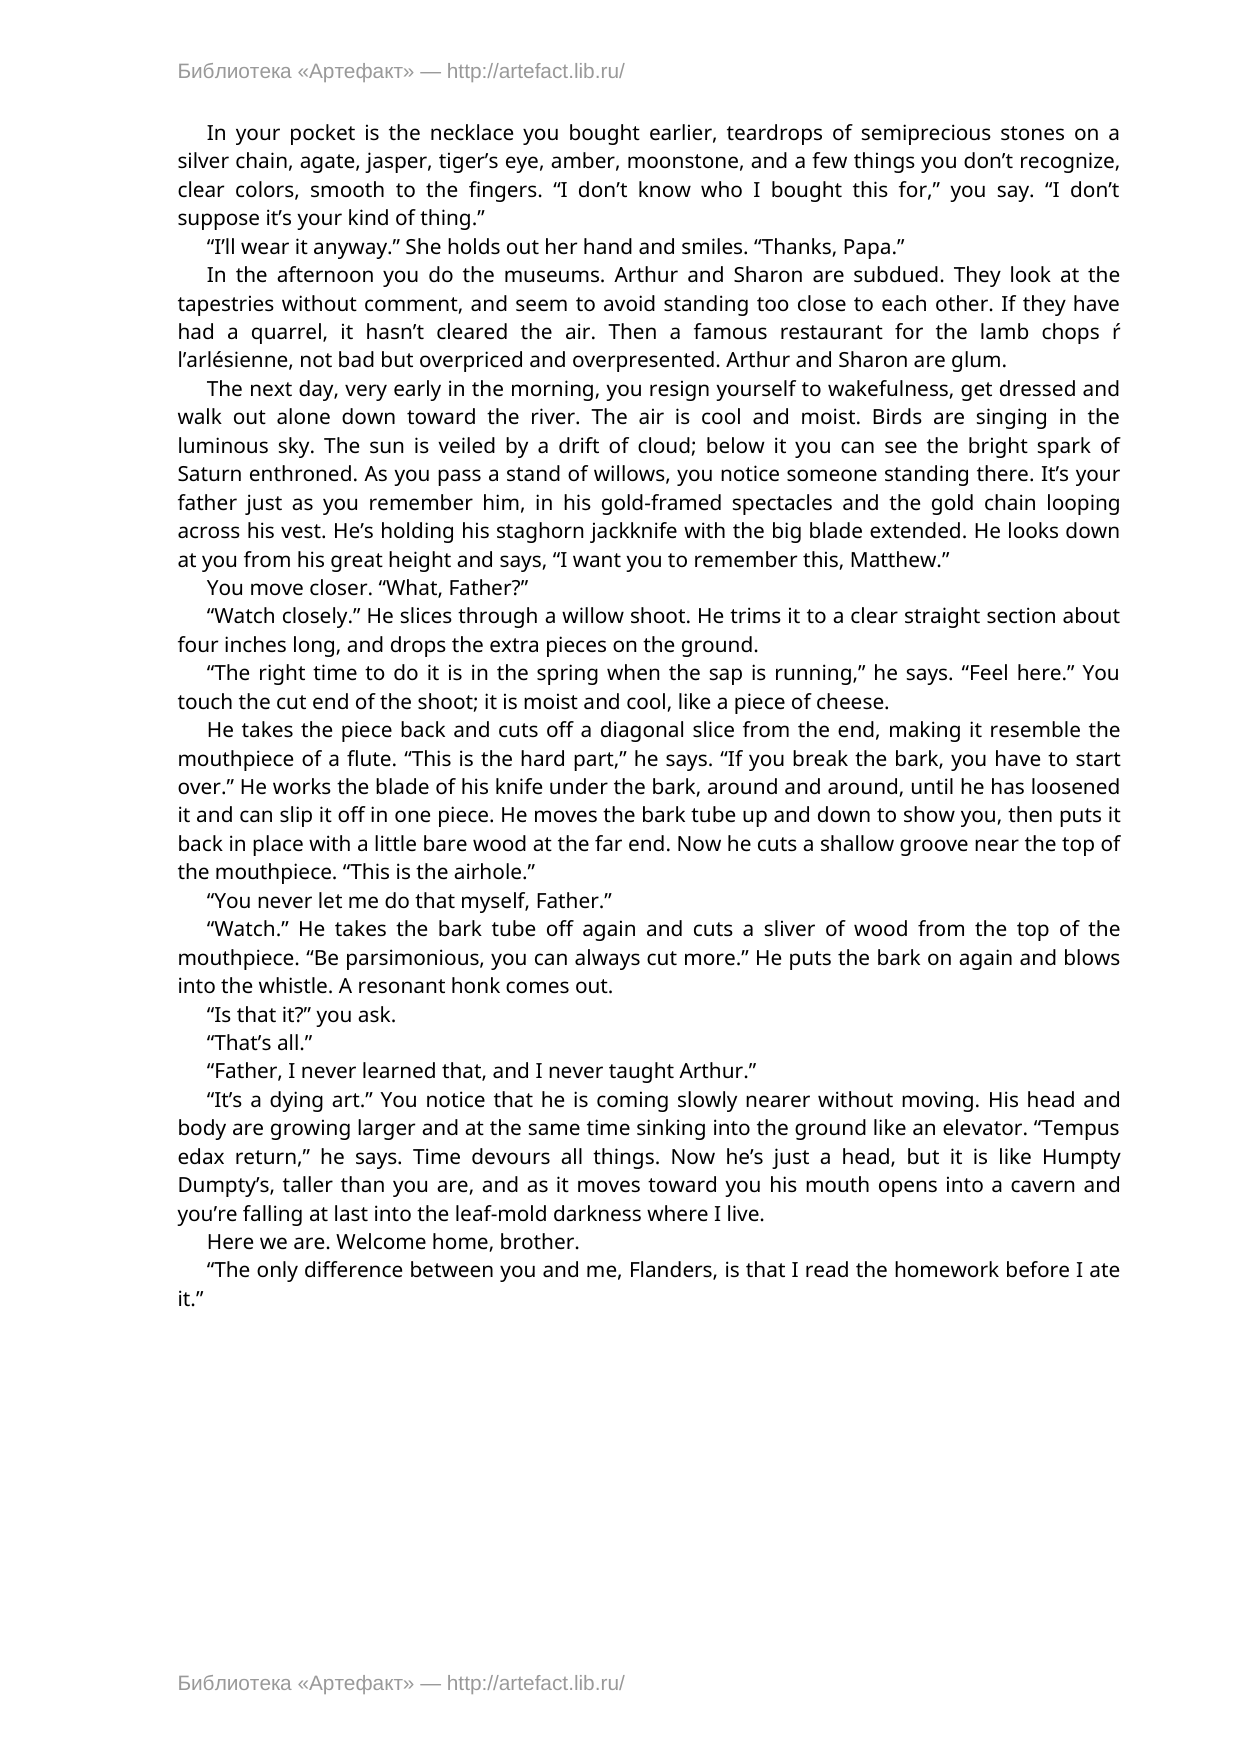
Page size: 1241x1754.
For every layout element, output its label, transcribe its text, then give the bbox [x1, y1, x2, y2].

text “You never let me do that myself, Father.” [177, 886, 1122, 914]
text “I’ll wear it anyway.” She holds out her hand and smiles. “Thanks, Papa.” [177, 232, 1122, 260]
text Here we are. Welcome home, brother. [177, 1227, 1122, 1256]
text “Is that it?” you ask. [177, 1000, 1122, 1028]
text “It’s a dying art.” You notice that he is coming slowly nearer without moving. His head and body are growing larger and at the same time sinking into the ground like an elevator. “Tempus edax return,” he says. Time devours all things. Now he’s just a head, but it is like Humpty Dumpty’s, taller than you are, and as it moves toward you his mouth opens into a cavern and you’re falling at last into the leaf-mold darkness where I live. [177, 1085, 1122, 1227]
text “The right time to do it is in the spring when the sap is running,” he says. “Feel here.” You touch the cut end of the shoot; it is moist and cool, like a piece of cheese. [177, 658, 1122, 715]
text “The only difference between you and me, Flanders, is that I read the homework before I ate it.” [177, 1256, 1122, 1312]
text “Watch closely.” He slices through a willow shoot. He trims it to a clear straight section about four inches long, and drops the extra pieces on the ground. [177, 602, 1122, 658]
text In your pocket is the necklace you bought earlier, teardrops of semiprecious stones on a silver chain, agate, jasper, tiger’s eye, amber, moonstone, and a few things you don’t recognize, clear colors, smooth to the fingers. “I don’t know who I bought this for,” you say. “I don’t suppose it’s your kind of thing.” [177, 118, 1122, 232]
text In the afternoon you do the museums. Arthur and Sharon are subdued. They look at the tapestries without comment, and seem to avoid standing too close to each other. If they have had a quarrel, it hasn’t cleared the air. Then a famous restaurant for the lamb chops ŕ l’arlésienne, not bad but overpriced and overpresented. Arthur and Sharon are glum. [177, 260, 1122, 374]
text He takes the piece back and cuts off a diagonal slice from the end, making it resemble the mouthpiece of a flute. “This is the hard part,” he says. “If you break the bark, you have to start over.” He works the blade of his knife under the bark, around and around, until he has loosened it and can slip it off in one piece. He moves the bark tube up and down to show you, then puts it back in place with a little bare wood at the far end. Now he cuts a shallow groove near the top of the mouthpiece. “This is the airhole.” [177, 715, 1122, 886]
text “Father, I never learned that, and I never taught Arthur.” [177, 1057, 1122, 1085]
text You move closer. “What, Father?” [177, 573, 1122, 602]
text “That’s all.” [177, 1028, 1122, 1057]
text “Watch.” He takes the bark tube off again and cuts a sliver of wood from the top of the mouthpiece. “Be parsimonious, you can always cut more.” He puts the bark on again and blows into the whistle. A resonant honk comes out. [177, 914, 1122, 1000]
text The next day, very early in the morning, you resign yourself to wakefulness, get dressed and walk out alone down toward the river. The air is cool and moist. Birds are singing in the luminous sky. The sun is veiled by a drift of cloud; below it you can see the bright spark of Saturn enthroned. As you pass a stand of willows, you notice someone standing there. It’s your father just as you remember him, in his gold-framed spectacles and the gold chain looping across his vest. He’s holding his staghorn jackknife with the big blade extended. He looks down at you from his great height and says, “I want you to remember this, Matthew.” [177, 374, 1122, 573]
